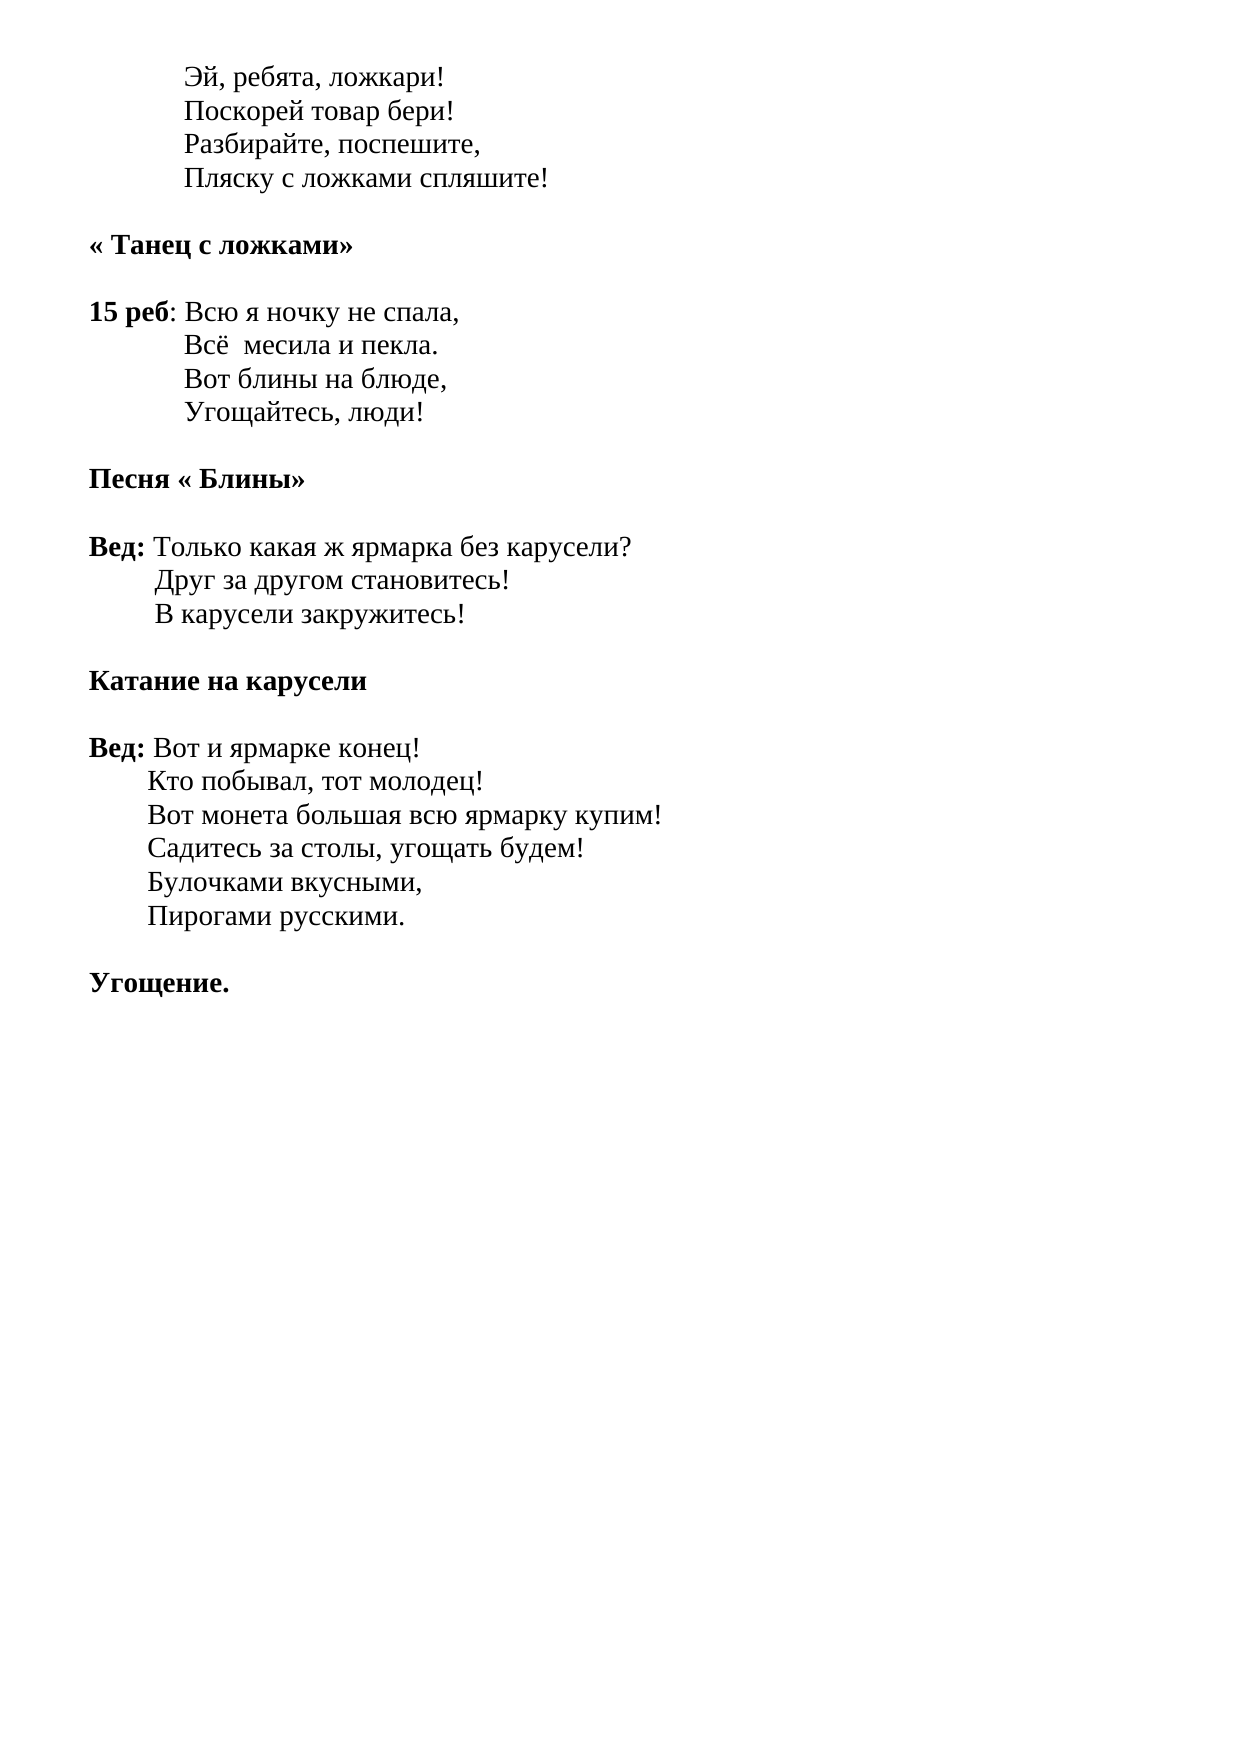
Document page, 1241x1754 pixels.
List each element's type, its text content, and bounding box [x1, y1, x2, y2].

text Пляску с ложками спляшите! [89, 160, 1152, 193]
text Угощайтесь, люди! [89, 394, 1152, 428]
text Эй, ребята, ложкари! [89, 59, 1152, 93]
text Садитесь за столы, угощать будем! [89, 831, 1152, 864]
text Угощение. [89, 965, 1152, 998]
text « Танец с ложками» [89, 227, 1152, 260]
text Всё месила и пекла. [89, 327, 1152, 361]
text Песня « Блины» [89, 462, 1152, 495]
text Поскорей товар бери! [89, 93, 1152, 126]
text Кто побывал, тот молодец! [89, 763, 1152, 797]
text Катание на карусели [89, 663, 1152, 696]
text Вот монета большая всю ярмарку купим! [89, 797, 1152, 831]
text Пирогами русскими. [89, 898, 1152, 931]
text 15 реб: Всю я ночку не спала, [89, 294, 1152, 327]
text Вот блины на блюде, [89, 361, 1152, 394]
text Булочками вкусными, [89, 864, 1152, 898]
text В карусели закружитесь! [89, 596, 1152, 629]
text Вед: Только какая ж ярмарка без карусели? [89, 529, 1152, 562]
text Друг за другом становитесь! [89, 562, 1152, 596]
text Вед: Вот и ярмарке конец! [89, 730, 1152, 763]
text Разбирайте, поспешите, [89, 126, 1152, 160]
